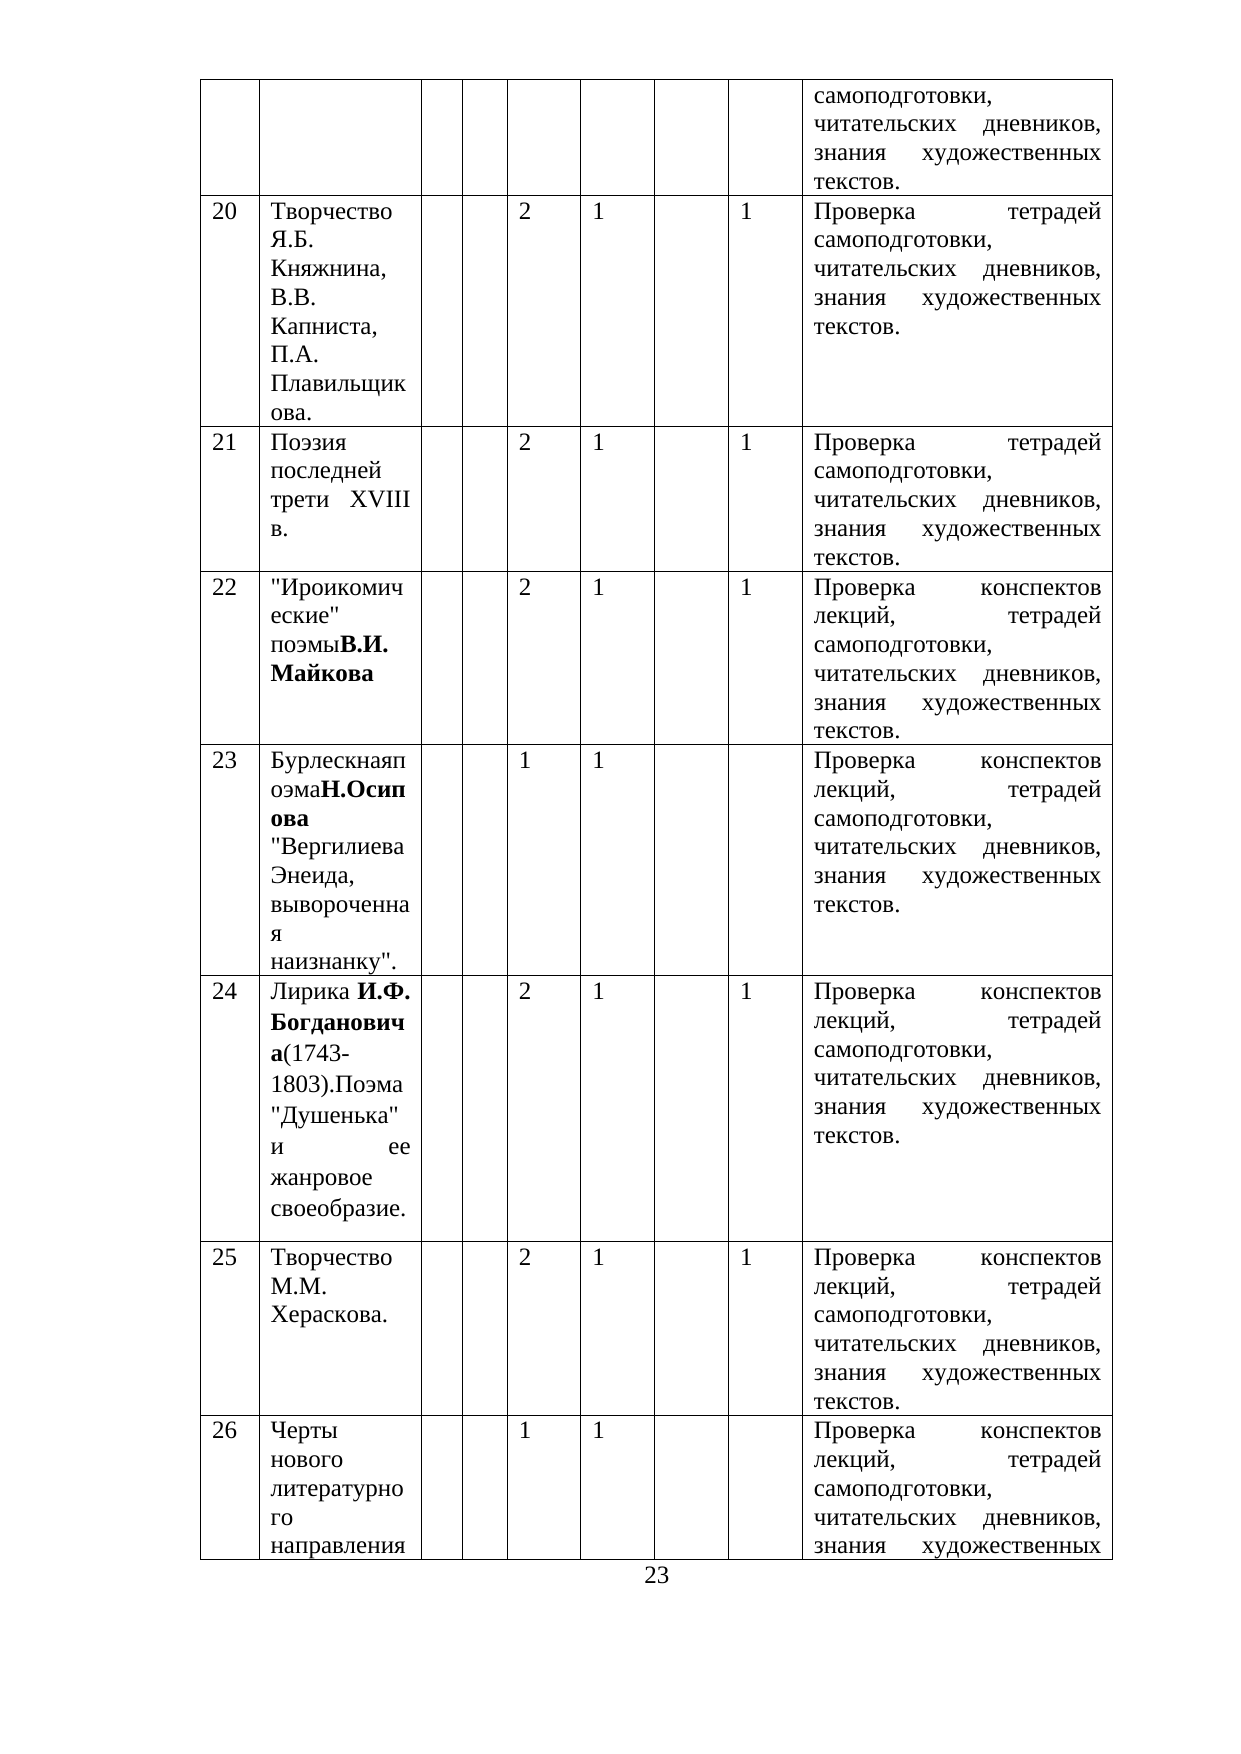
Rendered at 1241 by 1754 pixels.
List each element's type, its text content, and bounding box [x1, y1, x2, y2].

table_cell 2 [508, 196, 580, 426]
table_cell [463, 745, 507, 975]
table_cell Творчество М.М. Хераскова. [260, 1242, 421, 1414]
table_cell 25 [201, 1242, 259, 1414]
table_cell 24 [201, 976, 259, 1241]
table_cell 1 [729, 80, 802, 195]
table_cell 1 [581, 1242, 654, 1414]
table_cell 2 [508, 1242, 580, 1414]
table_cell "Ироикомические" поэмыВ.И. Майкова [260, 572, 421, 744]
table_cell [463, 1416, 507, 1559]
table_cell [260, 1416, 421, 1559]
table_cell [803, 1416, 1112, 1559]
table_cell [422, 1416, 462, 1559]
table_cell 1 [581, 1416, 654, 1559]
table_cell [422, 80, 462, 195]
table_cell [422, 572, 462, 744]
table_cell [729, 745, 802, 975]
table_cell 1 [581, 976, 654, 1241]
table_cell 1 [729, 196, 802, 426]
table_cell [463, 80, 507, 195]
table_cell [803, 80, 1112, 195]
table_cell 22 [201, 572, 259, 744]
table_cell [422, 427, 462, 571]
table_cell 1 [729, 1242, 802, 1414]
table_cell 1 [729, 427, 802, 571]
table_cell [422, 976, 462, 1241]
table_cell 20 [201, 196, 259, 426]
table_cell Проверка конспектов лекций, тетрадей самоподготовки, читательских дневников, знания художественных текстов. [803, 572, 1112, 744]
table_cell [655, 572, 728, 744]
table_cell [655, 427, 728, 571]
table_cell [463, 427, 507, 571]
table_cell [422, 1242, 462, 1414]
table_cell [463, 196, 507, 426]
table_cell 1 [581, 196, 654, 426]
table_cell [422, 196, 462, 426]
table_cell [463, 976, 507, 1241]
table_cell 23 [201, 745, 259, 975]
table_cell 1 [729, 572, 802, 744]
table_cell [655, 1242, 728, 1414]
table_cell [729, 1416, 802, 1559]
table_cell [655, 80, 728, 195]
table_cell Проверка конспектов лекций, тетрадей самоподготовки, читательских дневников, знания художественных текстов. [803, 745, 1112, 975]
table_cell 21 [201, 427, 259, 571]
table_cell Проверка тетрадей самоподготовки, читательских дневников, знания художественных текстов. [803, 427, 1112, 571]
table_cell 1 [729, 976, 802, 1241]
table_cell 1 [581, 80, 654, 195]
table_cell БурлескнаяпоэмаН.Осипова "Вергилиева Энеида, вывороченная наизнанку". [260, 745, 421, 975]
table_cell Проверка тетрадей самоподготовки, читательских дневников, знания художественных текстов. [803, 196, 1112, 426]
table_cell [655, 976, 728, 1241]
table_cell 1 [581, 745, 654, 975]
table_cell Поэзия последней трети XVIII в. [260, 427, 421, 571]
table_cell Творчество Я.Б. Княжнина, В.В. Капниста, П.А. Плавильщикова. [260, 196, 421, 426]
table_cell [463, 572, 507, 744]
table_cell 26 [201, 1416, 259, 1559]
table_cell 2 [508, 427, 580, 571]
table_cell [463, 1242, 507, 1414]
table_cell 2 [508, 572, 580, 744]
table_cell Лирика И.Ф. Богдановича(1743-1803).Поэма "Душенька" и ее жанровое своеобразие. [260, 976, 421, 1241]
table_cell [655, 196, 728, 426]
table_cell [655, 745, 728, 975]
table_cell 1 [508, 745, 580, 975]
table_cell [260, 80, 421, 195]
table_cell 1 [581, 427, 654, 571]
table_cell 2 [508, 976, 580, 1241]
table_cell Проверка конспектов лекций, тетрадей самоподготовки, читательских дневников, знания художественных текстов. [803, 976, 1112, 1241]
table_cell Проверка конспектов лекций, тетрадей самоподготовки, читательских дневников, знания художественных текстов. [803, 1242, 1112, 1414]
table_cell 1 [581, 572, 654, 744]
table_cell 19 [201, 80, 259, 195]
table_cell [422, 745, 462, 975]
table_cell [655, 1416, 728, 1559]
table_cell 2 [508, 80, 580, 195]
table_cell 1 [508, 1416, 580, 1559]
